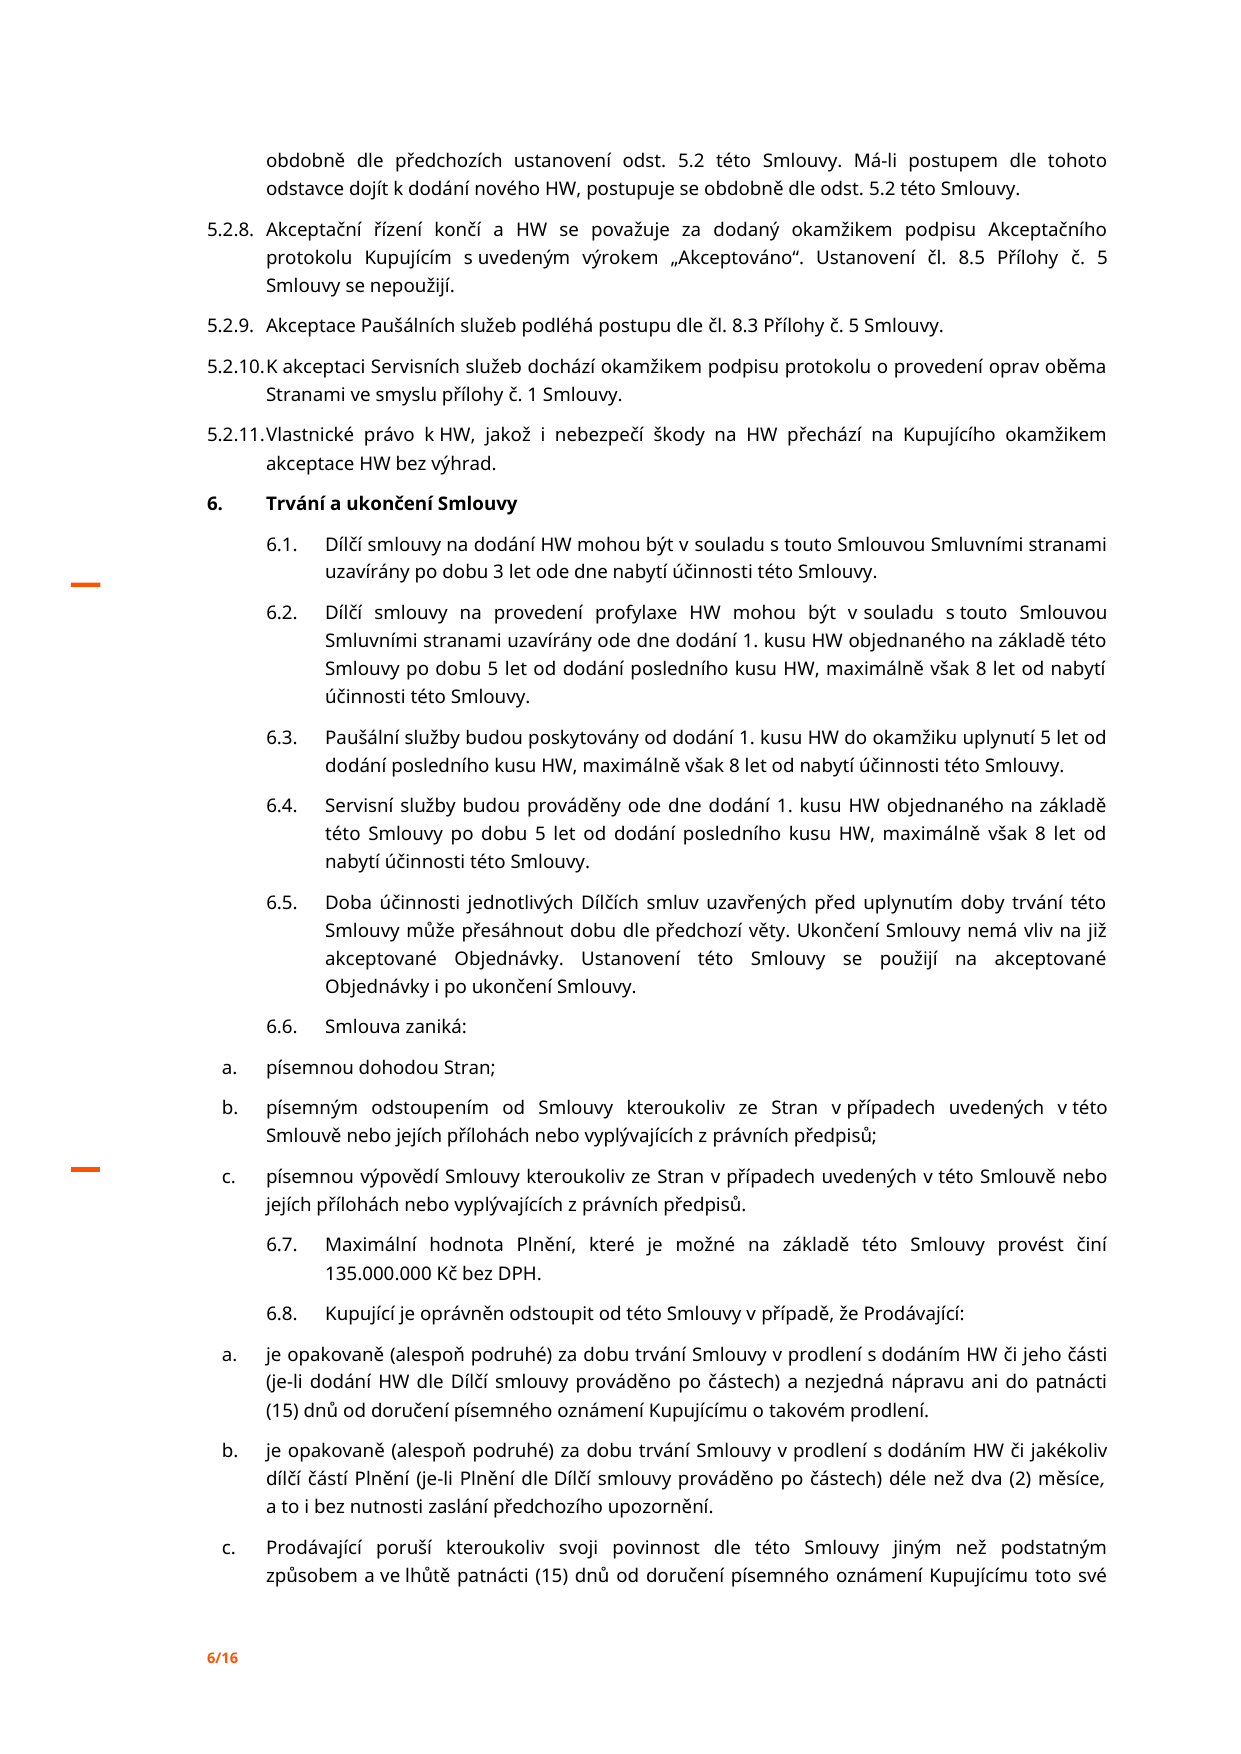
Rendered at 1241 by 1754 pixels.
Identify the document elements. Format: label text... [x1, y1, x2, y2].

text Servisní služby budou prováděny ode dne dodání 1. kusu HW objednaného na základě této Smlouvy po dobu 5 let od dodání posledního kusu HW, maximálně však 8 let od nabytí účinnosti této Smlouvy. [266, 792, 1107, 874]
text K akceptaci Servisních služeb dochází okamžikem podpisu protokolu o provedení oprav oběma Stranami ve smyslu přílohy č. 1 Smlouvy. [207, 353, 1107, 407]
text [207, 148, 1107, 201]
text Paušální služby budou poskytovány od dodání 1. kusu HW do okamžiku uplynutí 5 let od dodání posledního kusu HW, maximálně však 8 let od nabytí účinnosti této Smlouvy. [266, 724, 1107, 777]
text je opakovaně (alespoň podruhé) za dobu trvání Smlouvy v prodlení s dodáním HW či jeho části (je-li dodání HW dle Dílčí smlouvy prováděno po částech) a nezjedná nápravu ani do patnácti (15) dnů od doručení písemného oznámení Kupujícímu o takovém prodlení. [222, 1341, 1107, 1422]
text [222, 1534, 1107, 1587]
text Maximální hodnota Plnění, které je možné na základě této Smlouvy provést činí 135.000.000 Kč bez DPH. [266, 1232, 1107, 1285]
text písemnou dohodou Stran; [222, 1054, 1107, 1080]
text Dílčí smlouvy na provedení profylaxe HW mohou být v souladu s touto Smlouvou Smluvními stranami uzavírány ode dne dodání 1. kusu HW objednaného na základě této Smlouvy po dobu 5 let od dodání posledního kusu HW, maximálně však 8 let od nabytí účinnosti této Smlouvy. [266, 599, 1107, 709]
text Kupující je oprávněn odstoupit od této Smlouvy v případě, že Prodávající: [266, 1300, 1107, 1326]
text Doba účinnosti jednotlivých Dílčích smluv uzavřených před uplynutím doby trvání této Smlouvy může přesáhnout dobu dle předchozí věty. Ukončení Smlouvy nemá vliv na již akceptované Objednávky. Ustanovení této Smlouvy se použijí na akceptované Objednávky i po ukončení Smlouvy. [266, 889, 1107, 999]
text písemnou výpovědí Smlouvy kteroukoliv ze Stran v případech uvedených v této Smlouvě nebo jejích přílohách nebo vyplývajících z právních předpisů. [222, 1163, 1107, 1217]
text Akceptační řízení končí a HW se považuje za dodaný okamžikem podpisu Akceptačního protokolu Kupujícím s uvedeným výrokem „Akceptováno“. Ustanovení čl. 8.5 Přílohy č. 5 Smlouvy se nepoužijí. [207, 216, 1107, 298]
text Smlouva zaniká: [266, 1014, 1107, 1039]
text Vlastnické právo k HW, jakož i nebezpečí škody na HW přechází na Kupujícího okamžikem akceptace HW bez výhrad. [207, 422, 1107, 475]
text písemným odstoupením od Smlouvy kteroukoliv ze Stran v případech uvedených v této Smlouvě nebo jejích přílohách nebo vyplývajících z právních předpisů; [222, 1095, 1107, 1148]
text Trvání a ukončení Smlouvy [207, 490, 1107, 516]
text Dílčí smlouvy na dodání HW mohou být v souladu s touto Smlouvou Smluvními stranami uzavírány po dobu 3 let ode dne nabytí účinnosti této Smlouvy. [266, 531, 1107, 584]
text Akceptace Paušálních služeb podléhá postupu dle čl. 8.3 Přílohy č. 5 Smlouvy. [207, 313, 1107, 338]
text je opakovaně (alespoň podruhé) za dobu trvání Smlouvy v prodlení s dodáním HW či jakékoliv dílčí částí Plnění (je-li Plnění dle Dílčí smlouvy prováděno po částech) déle než dva (2) měsíce, a to i bez nutnosti zaslání předchozího upozornění. [222, 1437, 1107, 1519]
